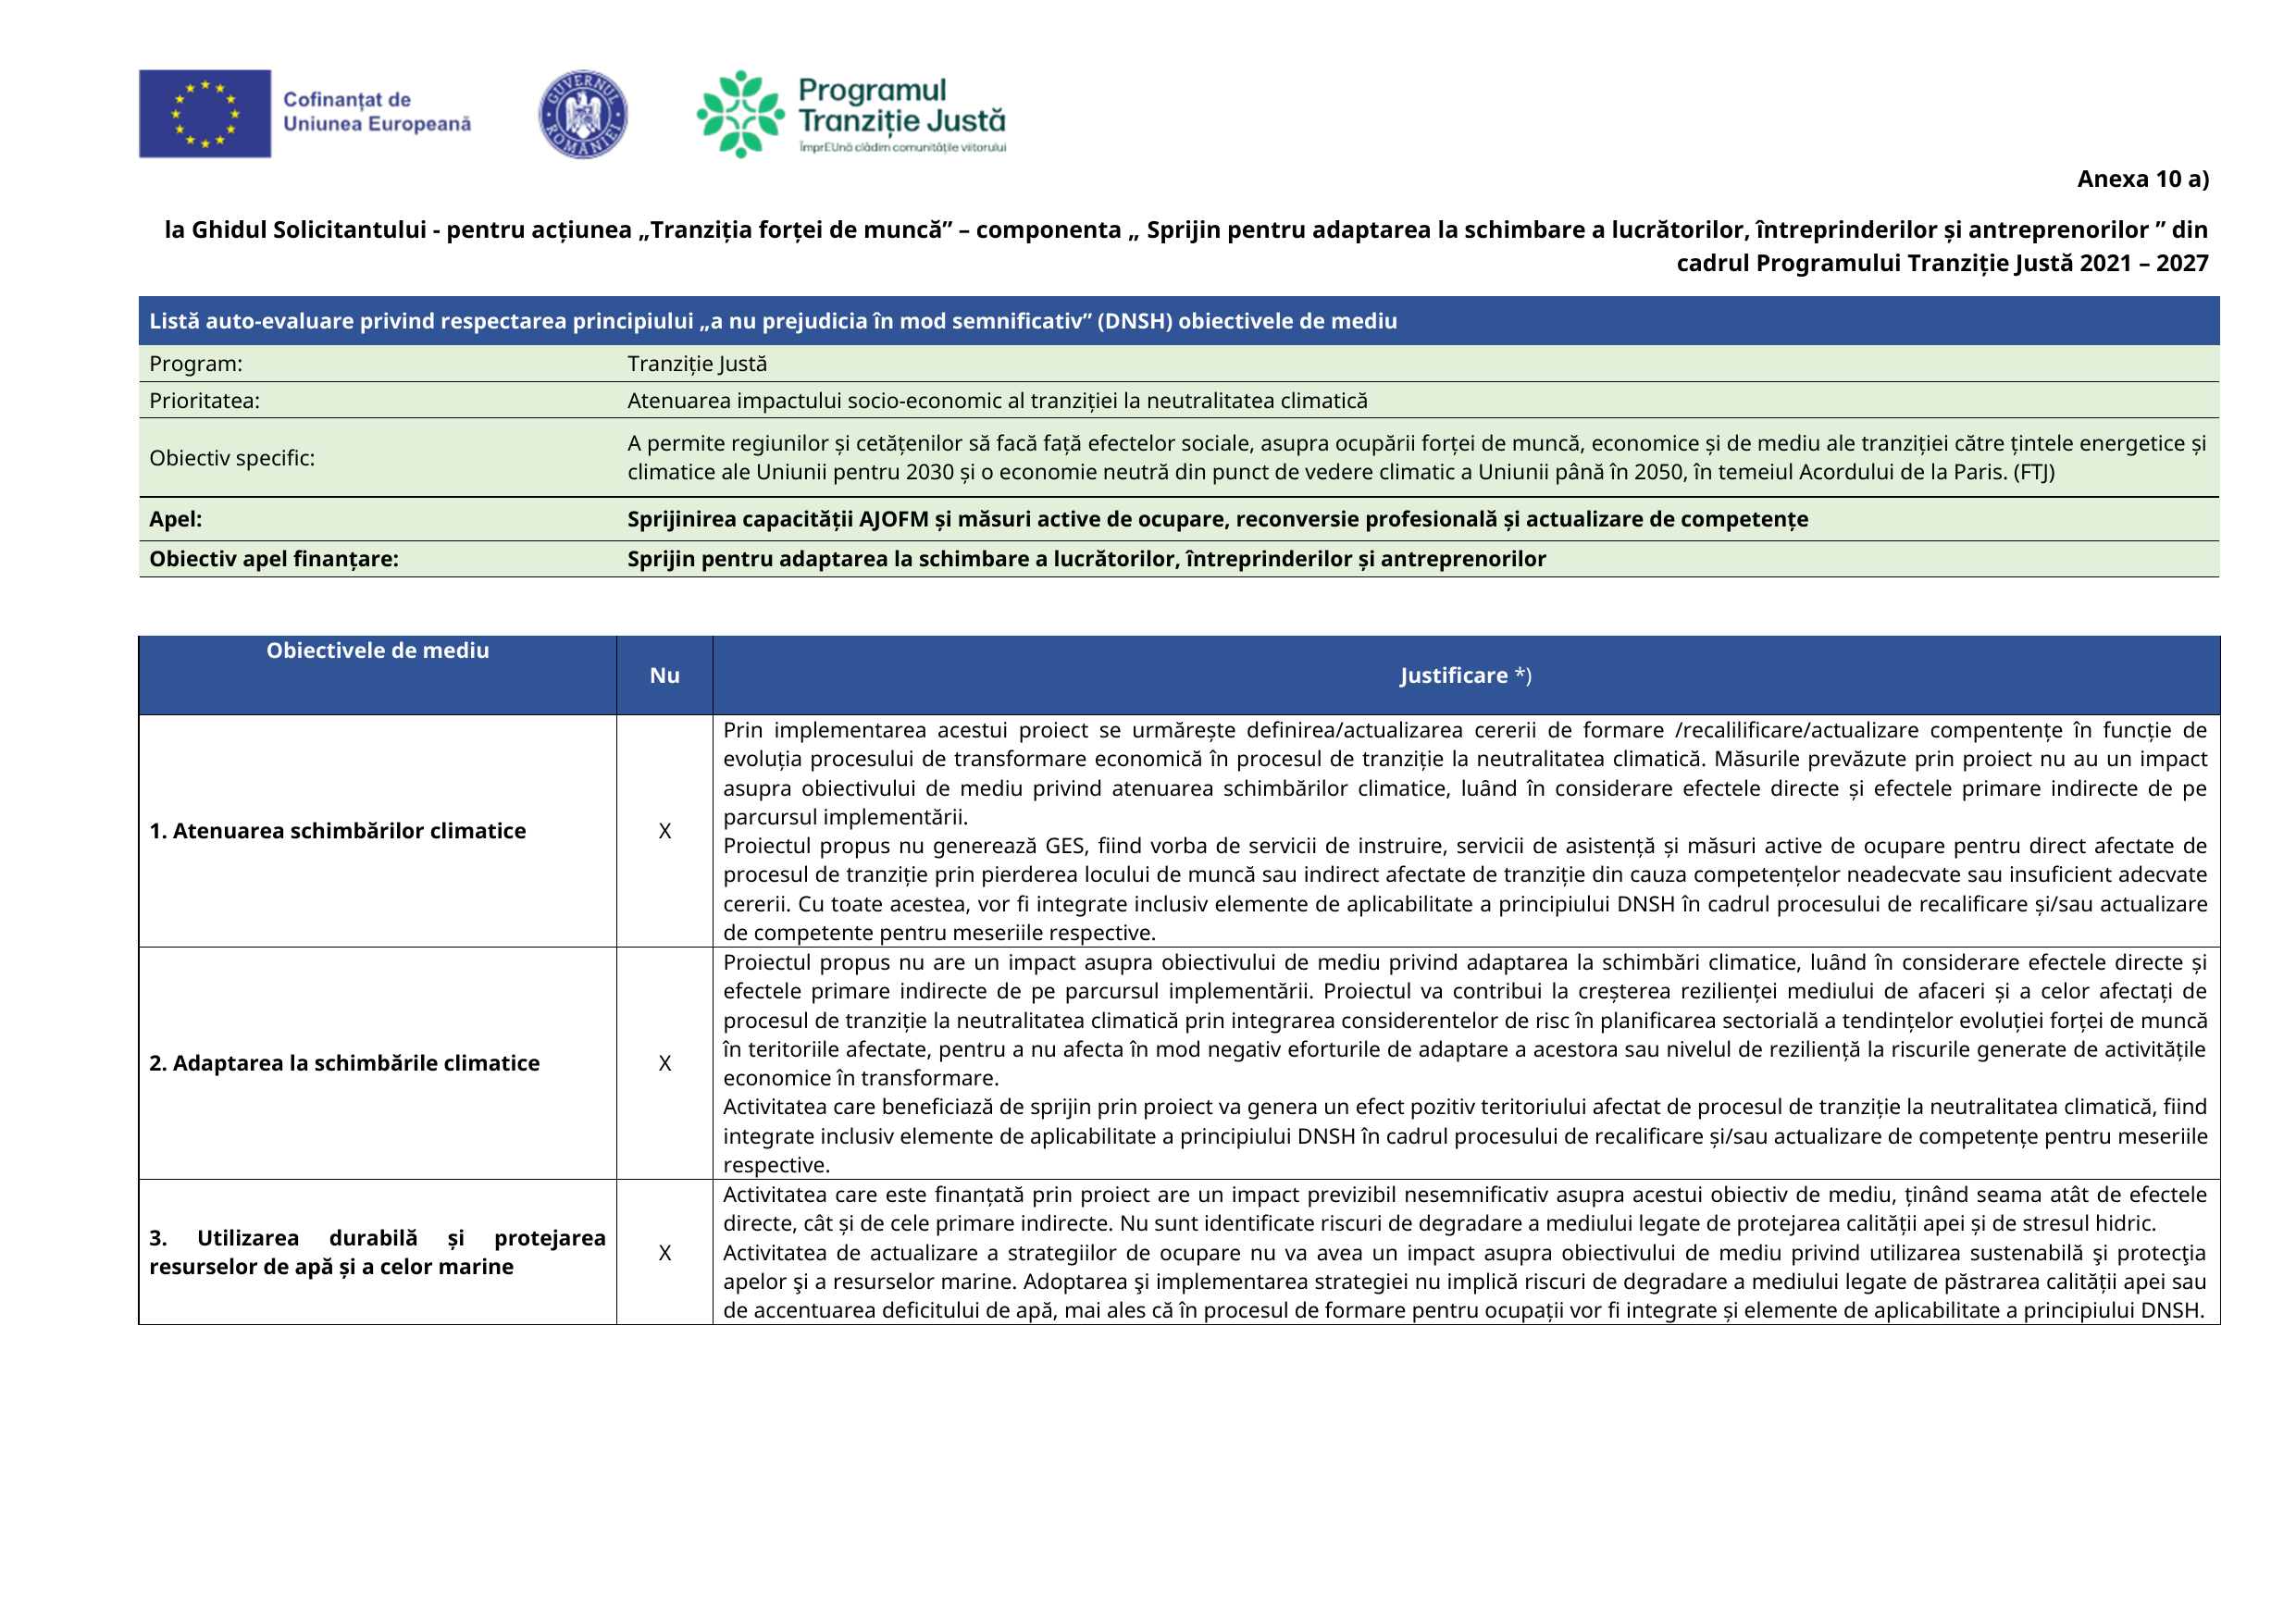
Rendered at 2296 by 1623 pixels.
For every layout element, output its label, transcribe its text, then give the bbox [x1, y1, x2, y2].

table_cell Prin implementarea acestui proiect se urmărește definirea/actualizarea cererii de formare /recalilificare/actualizare compentențe în funcție de evoluția procesului de transformare economică în procesul de tranziție la neutralitatea climatică. Măsurile prevăzute prin proiect nu au un impact asupra obiectivului de mediu privind atenuarea schimbărilor climatice, luȃnd în considerare efectele directe și efectele primare indirecte de pe parcursul implementării. Proiectul propus nu generează GES, fiind vorba de servicii de instruire, servicii de asistență și măsuri active de ocupare pentru direct afectate de procesul de tranziție prin pierderea locului de muncă sau indirect afectate de tranziție din cauza competențelor neadecvate sau insuficient adecvate cererii. Cu toate acestea, vor fi integrate inclusiv elemente de aplicabilitate a principiului DNSH în cadrul procesului de recalificare și/sau actualizare de competente pentru meseriile respective. [714, 715, 2220, 947]
table_cell Justificare *) [714, 636, 2220, 714]
picture [139, 69, 1008, 163]
table_cell Activitatea care este finanțată prin proiect are un impact previzibil nesemnificativ asupra acestui obiectiv de mediu, ținând seama atât de efectele directe, cât și de cele primare indirecte. Nu sunt identificate riscuri de degradare a mediului legate de protejarea calității apei și de stresul hidric. Activitatea de actualizare a strategiilor de ocupare nu va avea un impact asupra obiectivului de mediu privind utilizarea sustenabilă şi protecţia apelor şi a resurselor marine. Adoptarea şi implementarea strategiei nu implică riscuri de degradare a mediului legate de păstrarea calității apei sau de accentuarea deficitului de apă, mai ales că în procesul de formare pentru ocupații vor fi integrate și elemente de aplicabilitate a principiului DNSH. [714, 1180, 2220, 1324]
table_cell Prioritatea: [139, 381, 617, 417]
table_cell Sprijinirea capacității AJOFM și măsuri active de ocupare, reconversie profesională și actualizare de competențe [617, 496, 2220, 540]
table_cell X [617, 715, 713, 947]
table_cell Atenuarea impactului socio-economic al tranziției la neutralitatea climatică [617, 381, 2220, 417]
table_cell [139, 576, 2220, 636]
table_cell Obiectiv apel finanțare: [139, 540, 617, 576]
table_cell Apel: [139, 496, 617, 540]
table_cell Tranziție Justă [617, 345, 2220, 381]
table_cell Obiectiv specific: [139, 417, 617, 496]
table_header Anexa 10 a) la Ghidul Solicitantului - pentru acțiunea „Tranziția forței de muncă” – componenta „ Sprijin pentru adaptarea la schimbare a lucrătorilor, întreprinderilor și antreprenorilor ” din cadrul Programului Tranziție Justă 2021 – 2027 [139, 163, 2220, 296]
table_cell 3. Utilizarea durabilă și protejarea resurselor de apă și a celor marine [140, 1180, 616, 1324]
table_cell Obiectivele de mediu [140, 636, 616, 714]
table_cell X [617, 1180, 713, 1324]
table_cell 2. Adaptarea la schimbările climatice [140, 948, 616, 1179]
table_cell Sprijin pentru adaptarea la schimbare a lucrătorilor, întreprinderilor și antreprenorilor [617, 540, 2220, 576]
table_cell Proiectul propus nu are un impact asupra obiectivului de mediu privind adaptarea la schimbări climatice, luȃnd în considerare efectele directe și efectele primare indirecte de pe parcursul implementării. Proiectul va contribui la creșterea rezilienței mediului de afaceri și a celor afectați de procesul de tranziție la neutralitatea climatică prin integrarea considerentelor de risc în planificarea sectorială a tendințelor evoluției forței de muncă în teritoriile afectate, pentru a nu afecta în mod negativ eforturile de adaptare a acestora sau nivelul de reziliență la riscurile generate de activitățile economice în transformare. Activitatea care beneficiază de sprijin prin proiect va genera un efect pozitiv teritoriului afectat de procesul de tranziție la neutralitatea climatică, fiind integrate inclusiv elemente de aplicabilitate a principiului DNSH în cadrul procesului de recalificare și/sau actualizare de competențe pentru meseriile respective. [714, 948, 2220, 1179]
table_cell X [617, 948, 713, 1179]
table_cell A permite regiunilor și cetățenilor să facă față efectelor sociale, asupra ocupării forței de muncă, economice și de mediu ale tranziției către țintele energetice și climatice ale Uniunii pentru 2030 și o economie neutră din punct de vedere climatic a Uniunii până în 2050, în temeiul Acordului de la Paris. (FTJ) [617, 417, 2220, 496]
table_cell Listă auto-evaluare privind respectarea principiului „a nu prejudicia în mod semnificativ” (DNSH) obiectivele de mediu [139, 296, 2220, 345]
table_cell 1. Atenuarea schimbărilor climatice [140, 715, 616, 947]
table_cell Program: [139, 345, 617, 381]
table_cell Nu [617, 636, 713, 714]
